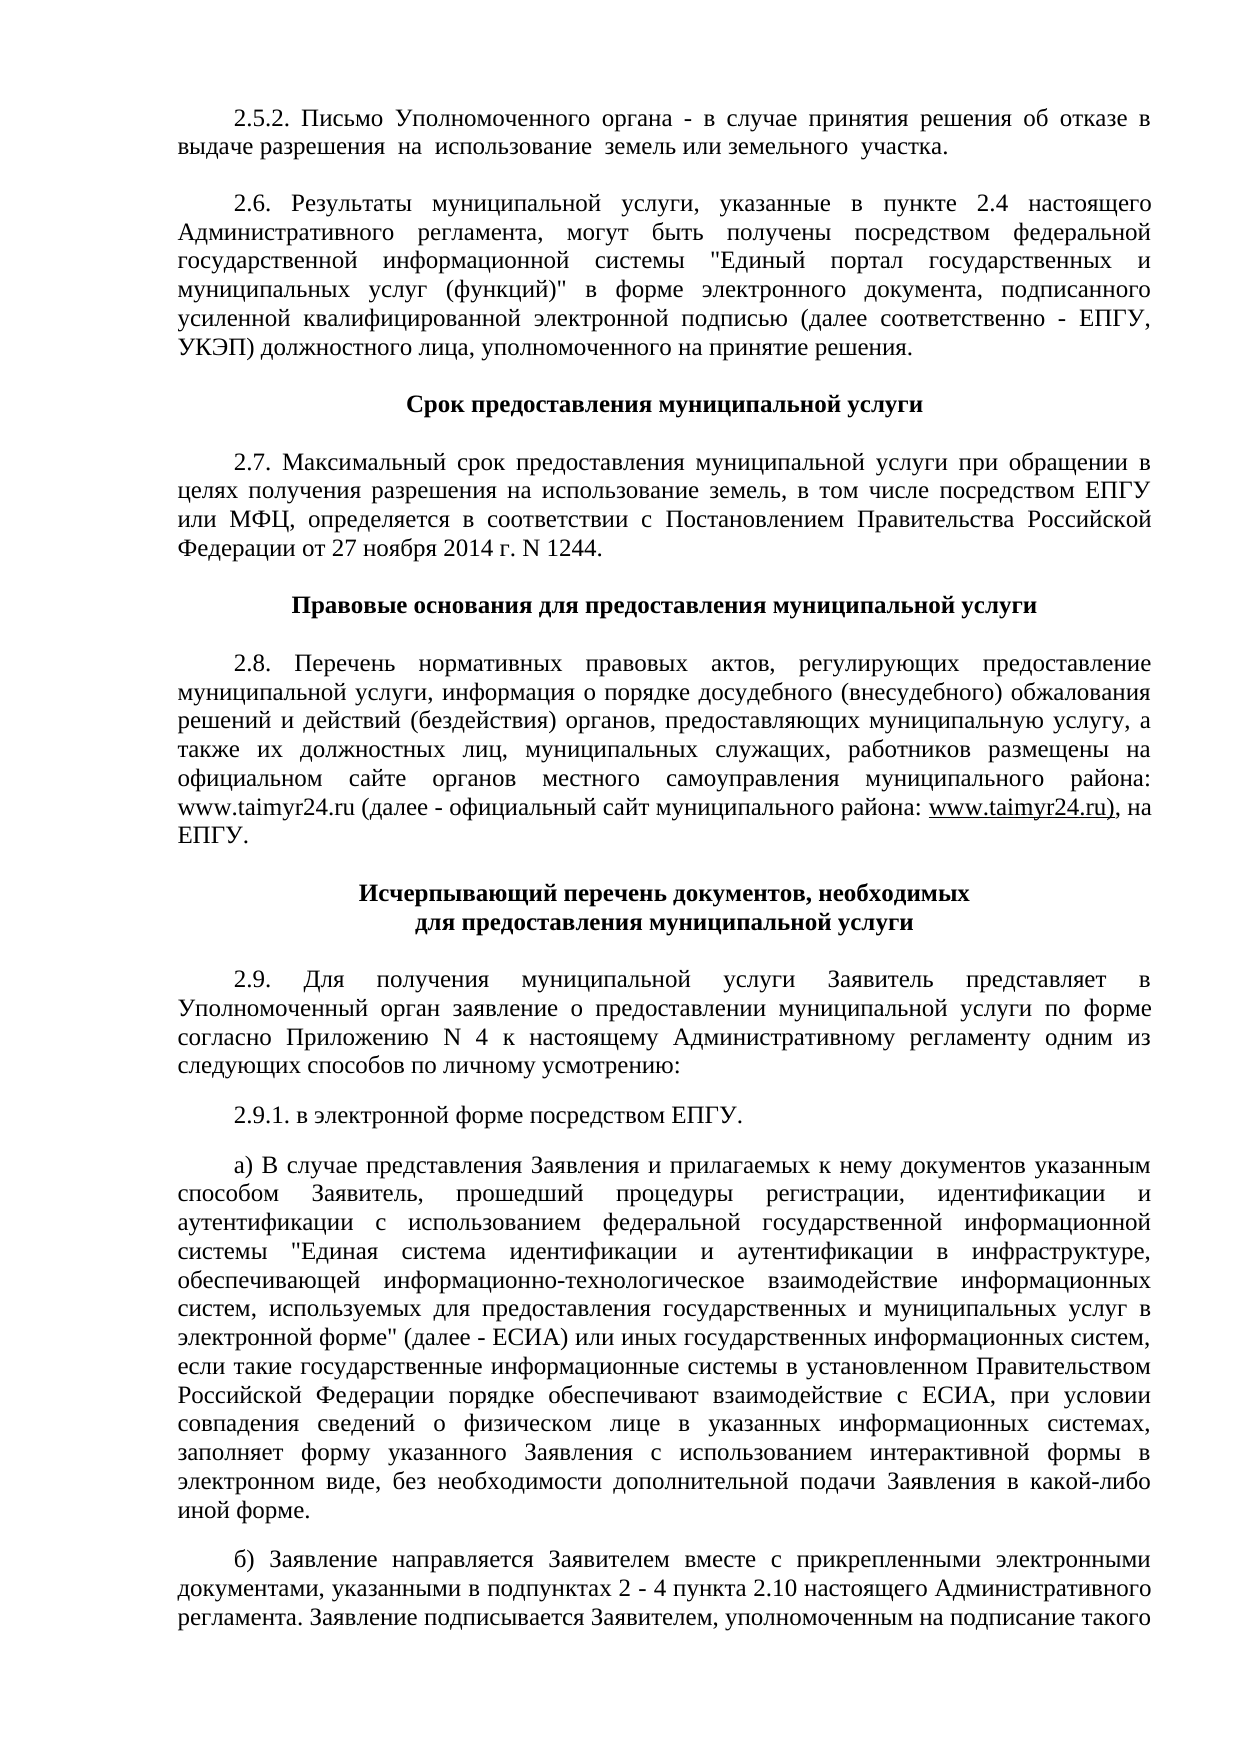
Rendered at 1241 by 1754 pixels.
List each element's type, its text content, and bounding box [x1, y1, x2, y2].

text 2.5.2. Письмо Уполномоченного органа - в случае принятия решения об отказе в выдаче разрешения на использование земель или земельного участка. [177, 103, 1152, 160]
text а) В случае представления Заявления и прилагаемых к нему документов указанным способом Заявитель, прошедший процедуры регистрации, идентификации и аутентификации с использованием федеральной государственной информационной системы "Единая система идентификации и аутентификации в инфраструктуре, обеспечивающей информационно-технологическое взаимодействие информационных систем, используемых для предоставления государственных и муниципальных услуг в электронной форме" (далее - ЕСИА) или иных государственных информационных систем, если такие государственные информационные системы в установленном Правительством Российской Федерации порядке обеспечивают взаимодействие с ЕСИА, при условии совпадения сведений о физическом лице в указанных информационных системах, заполняет форму указанного Заявления с использованием интерактивной формы в электронном виде, без необходимости дополнительной подачи Заявления в какой-либо иной форме. [177, 1150, 1152, 1523]
title Исчерпывающий перечень документов, необходимых [177, 878, 1152, 907]
text 2.9.1. в электронной форме посредством ЕПГУ. [177, 1100, 1152, 1129]
text 2.9. Для получения муниципальной услуги Заявитель представляет в Уполномоченный орган заявление о предоставлении муниципальной услуги по форме согласно Приложению N 4 к настоящему Административному регламенту одним из следующих способов по личному усмотрению: [177, 964, 1152, 1079]
title Срок предоставления муниципальной услуги [177, 389, 1152, 418]
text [177, 1544, 1152, 1631]
text 2.8. Перечень нормативных правовых актов, регулирующих предоставление муниципальной услуги, информация о порядке досудебного (внесудебного) обжалования решений и действий (бездействия) органов, предоставляющих муниципальную услугу, а также их должностных лиц, муниципальных служащих, работников размещены на официальном сайте органов местного самоуправления муниципального района: www.taimyr24.ru (далее - официальный сайт муниципального района: www.taimyr24.ru), на ЕПГУ. [177, 648, 1152, 849]
text 2.6. Результаты муниципальной услуги, указанные в пункте 2.4 настоящего Административного регламента, могут быть получены посредством федеральной государственной информационной системы "Единый портал государственных и муниципальных услуг (функций)" в форме электронного документа, подписанного усиленной квалифицированной электронной подписью (далее соответственно - ЕПГУ, УКЭП) должностного лица, уполномоченного на принятие решения. [177, 188, 1152, 361]
title Правовые основания для предоставления муниципальной услуги [177, 591, 1152, 619]
text 2.7. Максимальный срок предоставления муниципальной услуги при обращении в целях получения разрешения на использование земель, в том числе посредством ЕПГУ или МФЦ, определяется в соответствии с Постановлением Правительства Российской Федерации от 27 ноября 2014 г. N 1244. [177, 447, 1152, 562]
title для предоставления муниципальной услуги [177, 907, 1152, 936]
